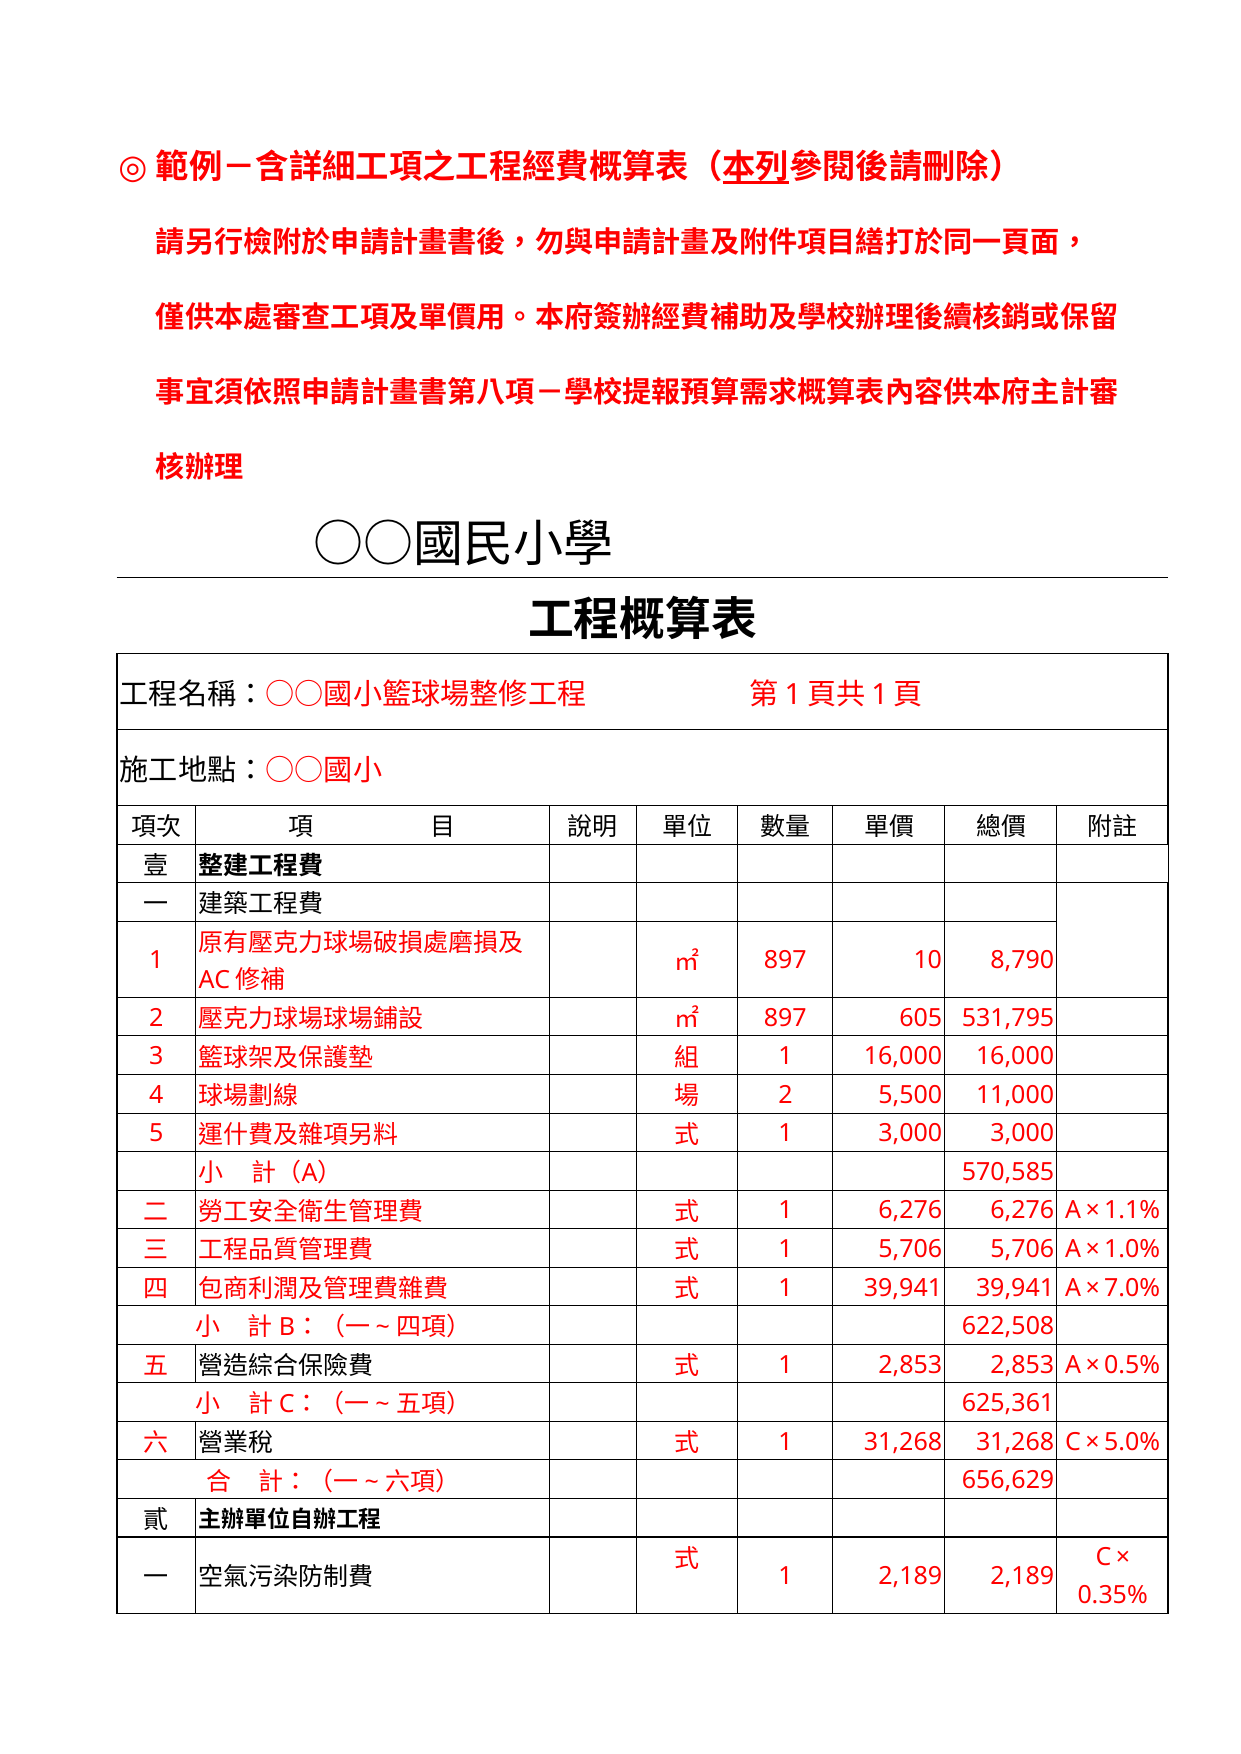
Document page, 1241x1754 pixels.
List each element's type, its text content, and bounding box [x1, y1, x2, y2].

table_cell 工程品質管理費 [196, 1229, 549, 1267]
table_cell 2,189 [945, 1538, 1056, 1612]
table_cell 1 [738, 1345, 832, 1382]
table_cell 組 [637, 1036, 737, 1074]
table_cell 570,585 [945, 1152, 1056, 1189]
table_cell 主辦單位自辦工程 [196, 1499, 549, 1536]
table_cell [738, 1383, 832, 1421]
table_cell 壓克力球場球場鋪設 [196, 998, 549, 1035]
table_cell 式 [637, 1422, 737, 1459]
table_cell 1 [118, 922, 195, 997]
table_cell [637, 1152, 737, 1189]
table_cell [738, 845, 832, 882]
table_cell 897 [738, 922, 832, 997]
table_cell [550, 1538, 636, 1612]
table_cell 605 [833, 998, 944, 1035]
table_cell 運什費及雜項另料 [196, 1114, 549, 1151]
table_cell [833, 845, 944, 882]
table_cell 貳 [118, 1499, 195, 1536]
table_cell [738, 1460, 832, 1498]
table_cell 小 計（A） [196, 1152, 549, 1189]
table_cell 5 [118, 1114, 195, 1151]
table_cell [945, 1499, 1056, 1536]
table_cell 包商利潤及管理費雜費 [196, 1268, 549, 1305]
table_cell C × 0.35% [1057, 1538, 1167, 1612]
table_cell 總價 [945, 806, 1056, 844]
table_cell 空氣污染防制費 [196, 1538, 549, 1612]
table_cell 1 [738, 1114, 832, 1151]
table_cell 6,276 [945, 1191, 1056, 1228]
table_cell 式 [637, 1538, 737, 1612]
table_cell 8,790 [945, 922, 1056, 997]
table_cell [1057, 1460, 1167, 1498]
table_cell [1057, 1499, 1167, 1536]
list 範例－含詳細工項之工程經費概算表（本列參閱後請刪除） [118, 127, 1122, 202]
table_cell 2,853 [833, 1345, 944, 1382]
table_cell [1057, 1383, 1167, 1421]
table_cell [637, 1460, 737, 1498]
table_cell 整建工程費 [196, 845, 549, 882]
table_cell [550, 922, 636, 997]
table_cell 11,000 [945, 1075, 1056, 1112]
table_cell [738, 1306, 832, 1344]
table_cell 5,706 [945, 1229, 1056, 1267]
table_cell A × 1.1% [1057, 1191, 1167, 1228]
table_cell 勞工安全衛生管理費 [196, 1191, 549, 1228]
table_cell [833, 1499, 944, 1536]
table_cell 小 計 C：（一 ~ 五項） [118, 1383, 549, 1421]
table_cell [945, 883, 1056, 921]
text ○○國民小學 [118, 502, 1122, 577]
table_cell [1057, 998, 1167, 1035]
table_cell 建築工程費 [196, 883, 549, 921]
table_cell 1 [738, 1422, 832, 1459]
table_cell [550, 1306, 636, 1344]
table_cell [637, 1306, 737, 1344]
table_cell [1057, 1075, 1167, 1112]
table_cell 項 目 [196, 806, 549, 844]
table_cell 工程名稱：○○國小籃球場整修工程 第1頁共1頁 [118, 654, 1167, 729]
table_cell 16,000 [945, 1036, 1056, 1074]
table_cell [118, 1152, 195, 1189]
table_cell [637, 1499, 737, 1536]
table_cell [550, 1460, 636, 1498]
table_cell [550, 1499, 636, 1536]
table_cell A × 7.0% [1057, 1268, 1167, 1305]
table_cell 項次 [118, 806, 195, 844]
table_cell 式 [637, 1345, 737, 1382]
table_cell [550, 1075, 636, 1112]
table_cell 球場劃線 [196, 1075, 549, 1112]
table_cell 一 [118, 1538, 195, 1612]
table_cell 625,361 [945, 1383, 1056, 1421]
table_cell 壹 [118, 845, 195, 882]
table_cell 2,189 [833, 1538, 944, 1612]
table_cell [833, 883, 944, 921]
table_cell [550, 1191, 636, 1228]
table_cell 場 [637, 1075, 737, 1112]
table_cell 5,500 [833, 1075, 944, 1112]
table_cell 1 [738, 1538, 832, 1612]
table_cell [550, 883, 636, 921]
table_cell [637, 845, 737, 882]
table_cell 一 [118, 883, 195, 921]
table_cell [1057, 883, 1167, 997]
table_cell 式 [637, 1229, 737, 1267]
table_cell 39,941 [945, 1268, 1056, 1305]
text 僅供本處審查工項及單價用。本府簽辦經費補助及學校辦理後續核銷或保留事宜須依照申請計畫書第八項－學校提報預算需求概算表內容供本府主計審核辦理 [156, 277, 1122, 502]
table_cell 營業稅 [196, 1422, 549, 1459]
table_cell 數量 [738, 806, 832, 844]
table_cell 5,706 [833, 1229, 944, 1267]
table_cell C × 5.0% [1057, 1422, 1167, 1459]
table_cell 1 [738, 1229, 832, 1267]
table_cell [550, 1036, 636, 1074]
table_cell [833, 1152, 944, 1189]
table_cell [637, 1383, 737, 1421]
table_cell [550, 998, 636, 1035]
table_cell 1 [738, 1191, 832, 1228]
table_cell 3,000 [833, 1114, 944, 1151]
table_cell 附註 [1057, 806, 1167, 844]
table_cell 籃球架及保護墊 [196, 1036, 549, 1074]
text 請另行檢附於申請計畫書後，勿與申請計畫及附件項目繕打於同一頁面， [156, 202, 1122, 277]
table_cell [833, 1460, 944, 1498]
table_header 工程概算表 [117, 578, 1168, 653]
table_cell [738, 1152, 832, 1189]
table_cell [1057, 1152, 1167, 1189]
table_cell 式 [637, 1268, 737, 1305]
table_cell 營造綜合保險費 [196, 1345, 549, 1382]
table_cell 3 [118, 1036, 195, 1074]
table_cell [550, 1152, 636, 1189]
table_cell 10 [833, 922, 944, 997]
table_cell [945, 845, 1056, 882]
table_cell 1 [738, 1268, 832, 1305]
table_cell 31,268 [945, 1422, 1056, 1459]
table_cell 單價 [833, 806, 944, 844]
table_cell 897 [738, 998, 832, 1035]
table_cell 656,629 [945, 1460, 1056, 1498]
table_cell 小 計 B：（一 ~ 四項） [118, 1306, 549, 1344]
table_cell 單位 [637, 806, 737, 844]
table_cell 四 [118, 1268, 195, 1305]
table_cell [550, 1268, 636, 1305]
table_cell [637, 883, 737, 921]
table_cell [550, 1345, 636, 1382]
table_cell 531,795 [945, 998, 1056, 1035]
table_cell [738, 1499, 832, 1536]
table_cell 2 [118, 998, 195, 1035]
table_cell [1057, 1306, 1167, 1344]
table_cell [550, 1114, 636, 1151]
table_cell ㎡ [637, 922, 737, 997]
table_cell 六 [118, 1422, 195, 1459]
table_cell [1057, 1036, 1167, 1074]
table_cell 4 [118, 1075, 195, 1112]
table_cell 說明 [550, 806, 636, 844]
table_cell [550, 845, 636, 882]
table_cell [550, 1422, 636, 1459]
table_cell 二 [118, 1191, 195, 1228]
table_cell 2,853 [945, 1345, 1056, 1382]
table_cell 3,000 [945, 1114, 1056, 1151]
table_cell A × 0.5% [1057, 1345, 1167, 1382]
table_cell [550, 1229, 636, 1267]
table_cell 622,508 [945, 1306, 1056, 1344]
table_cell [833, 1383, 944, 1421]
table_cell [1057, 1114, 1167, 1151]
table_cell 施工地點：○○國小 [118, 730, 1167, 805]
table_cell 16,000 [833, 1036, 944, 1074]
table_cell 31,268 [833, 1422, 944, 1459]
table_cell [738, 883, 832, 921]
table_cell 合 計：（一 ~ 六項） [118, 1460, 549, 1498]
table_cell [833, 1306, 944, 1344]
table_cell 2 [738, 1075, 832, 1112]
table_cell 式 [637, 1114, 737, 1151]
table_cell 39,941 [833, 1268, 944, 1305]
table_cell ㎡ [637, 998, 737, 1035]
table_cell [550, 1383, 636, 1421]
table_cell A × 1.0% [1057, 1229, 1167, 1267]
table_cell 原有壓克力球場破損處磨損及AC修補 [196, 922, 549, 997]
table_cell 6,276 [833, 1191, 944, 1228]
table_cell 三 [118, 1229, 195, 1267]
table_cell 1 [738, 1036, 832, 1074]
table_cell [1057, 845, 1168, 882]
table_cell 五 [118, 1345, 195, 1382]
table_cell 式 [637, 1191, 737, 1228]
